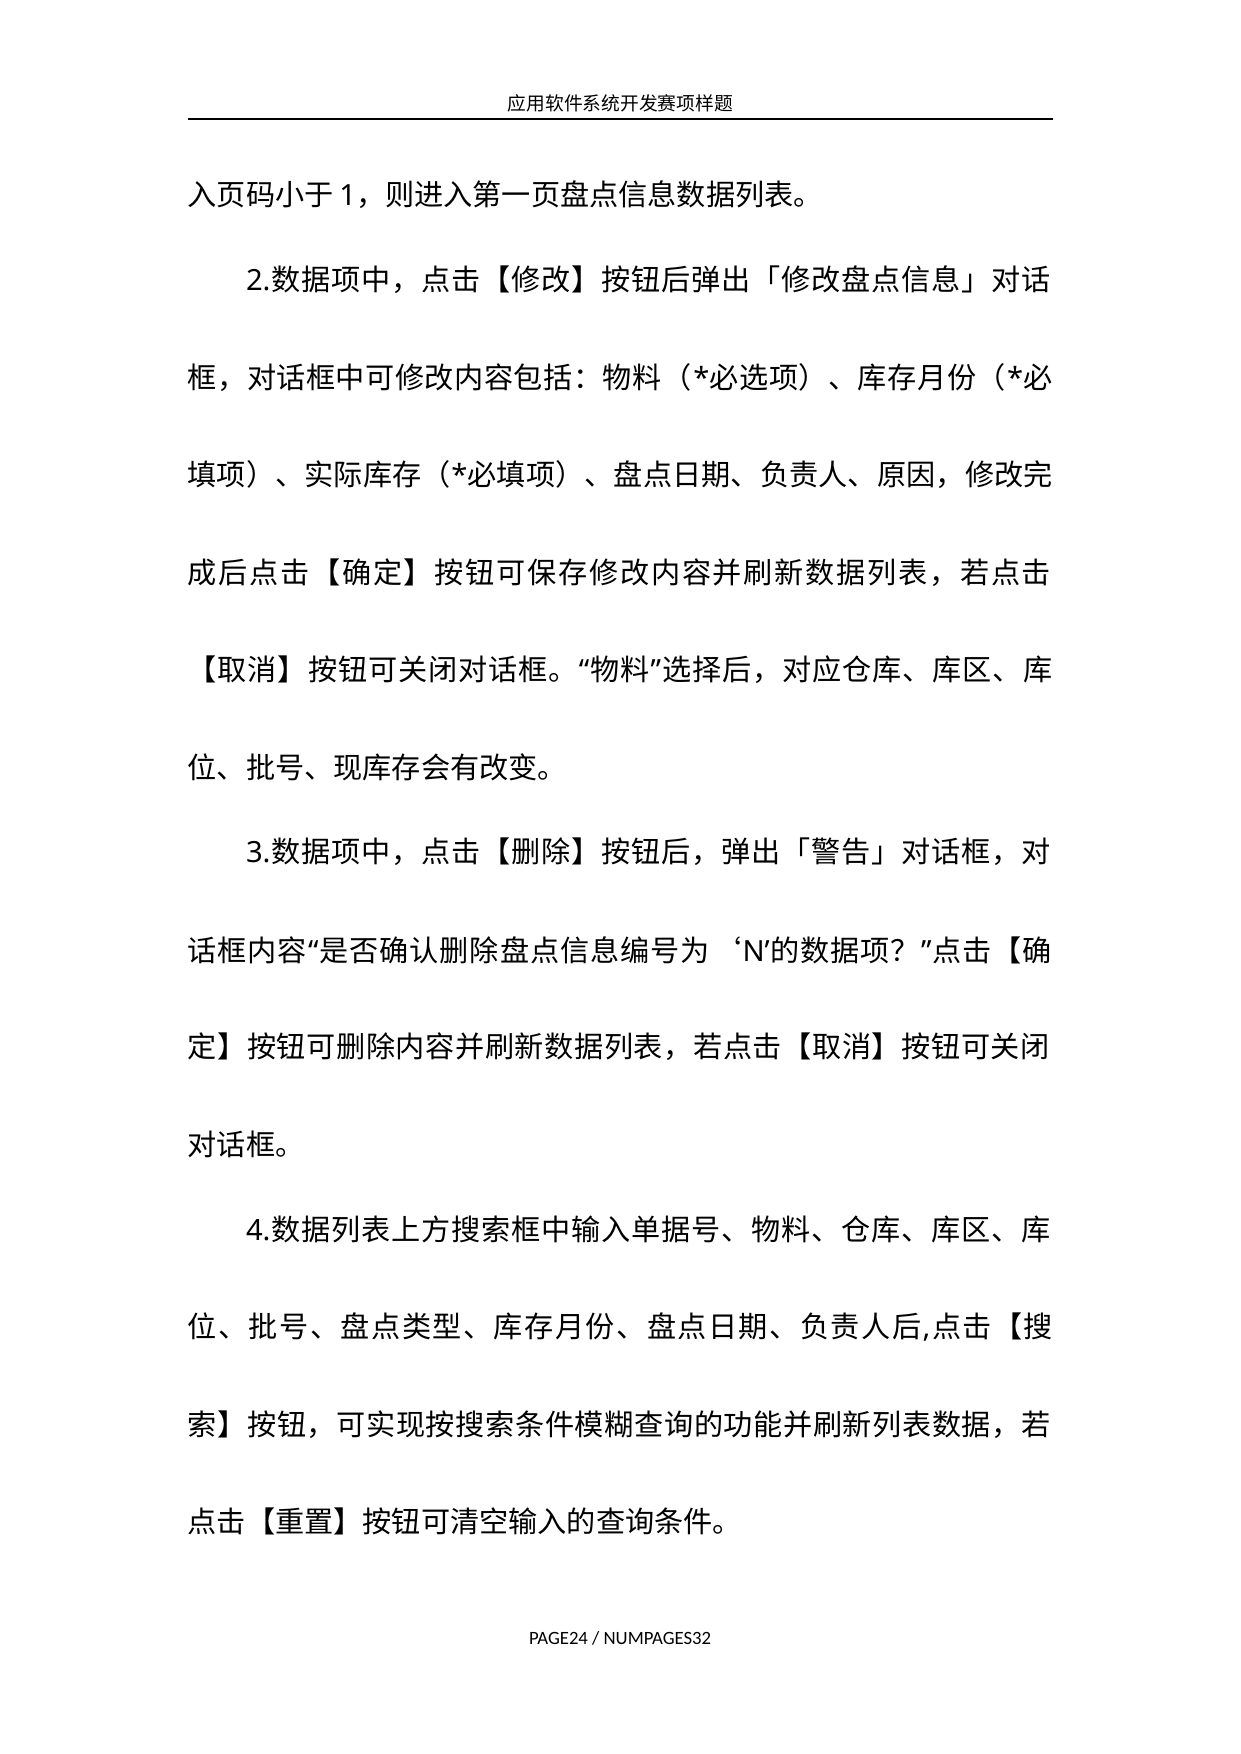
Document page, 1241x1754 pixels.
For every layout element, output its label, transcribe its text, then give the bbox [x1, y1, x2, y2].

text 2.数据项中，点击【修改】按钮后弹出「修改盘点信息」对话框，对话框中可修改内容包括：物料（*必选项）、库存月份（*必填项）、实际库存（*必填项）、盘点日期、负责人、原因，修改完成后点击【确定】按钮可保存修改内容并刷新数据列表，若点击【取消】按钮可关闭对话框。“物料”选择后，对应仓库、库区、库位、批号、现库存会有改变。 [187, 247, 1053, 799]
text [187, 162, 1053, 227]
text 3.数据项中，点击【删除】按钮后，弹出「警告」对话框，对话框内容“是否确认删除盘点信息编号为‘N’的数据项？”点击【确定】按钮可删除内容并刷新数据列表，若点击【取消】按钮可关闭对话框。 [187, 819, 1053, 1177]
text 4.数据列表上方搜索框中输入单据号、物料、仓库、库区、库位、批号、盘点类型、库存月份、盘点日期、负责人后,点击【搜索】按钮，可实现按搜索条件模糊查询的功能并刷新列表数据，若点击【重置】按钮可清空输入的查询条件。 [187, 1196, 1053, 1554]
